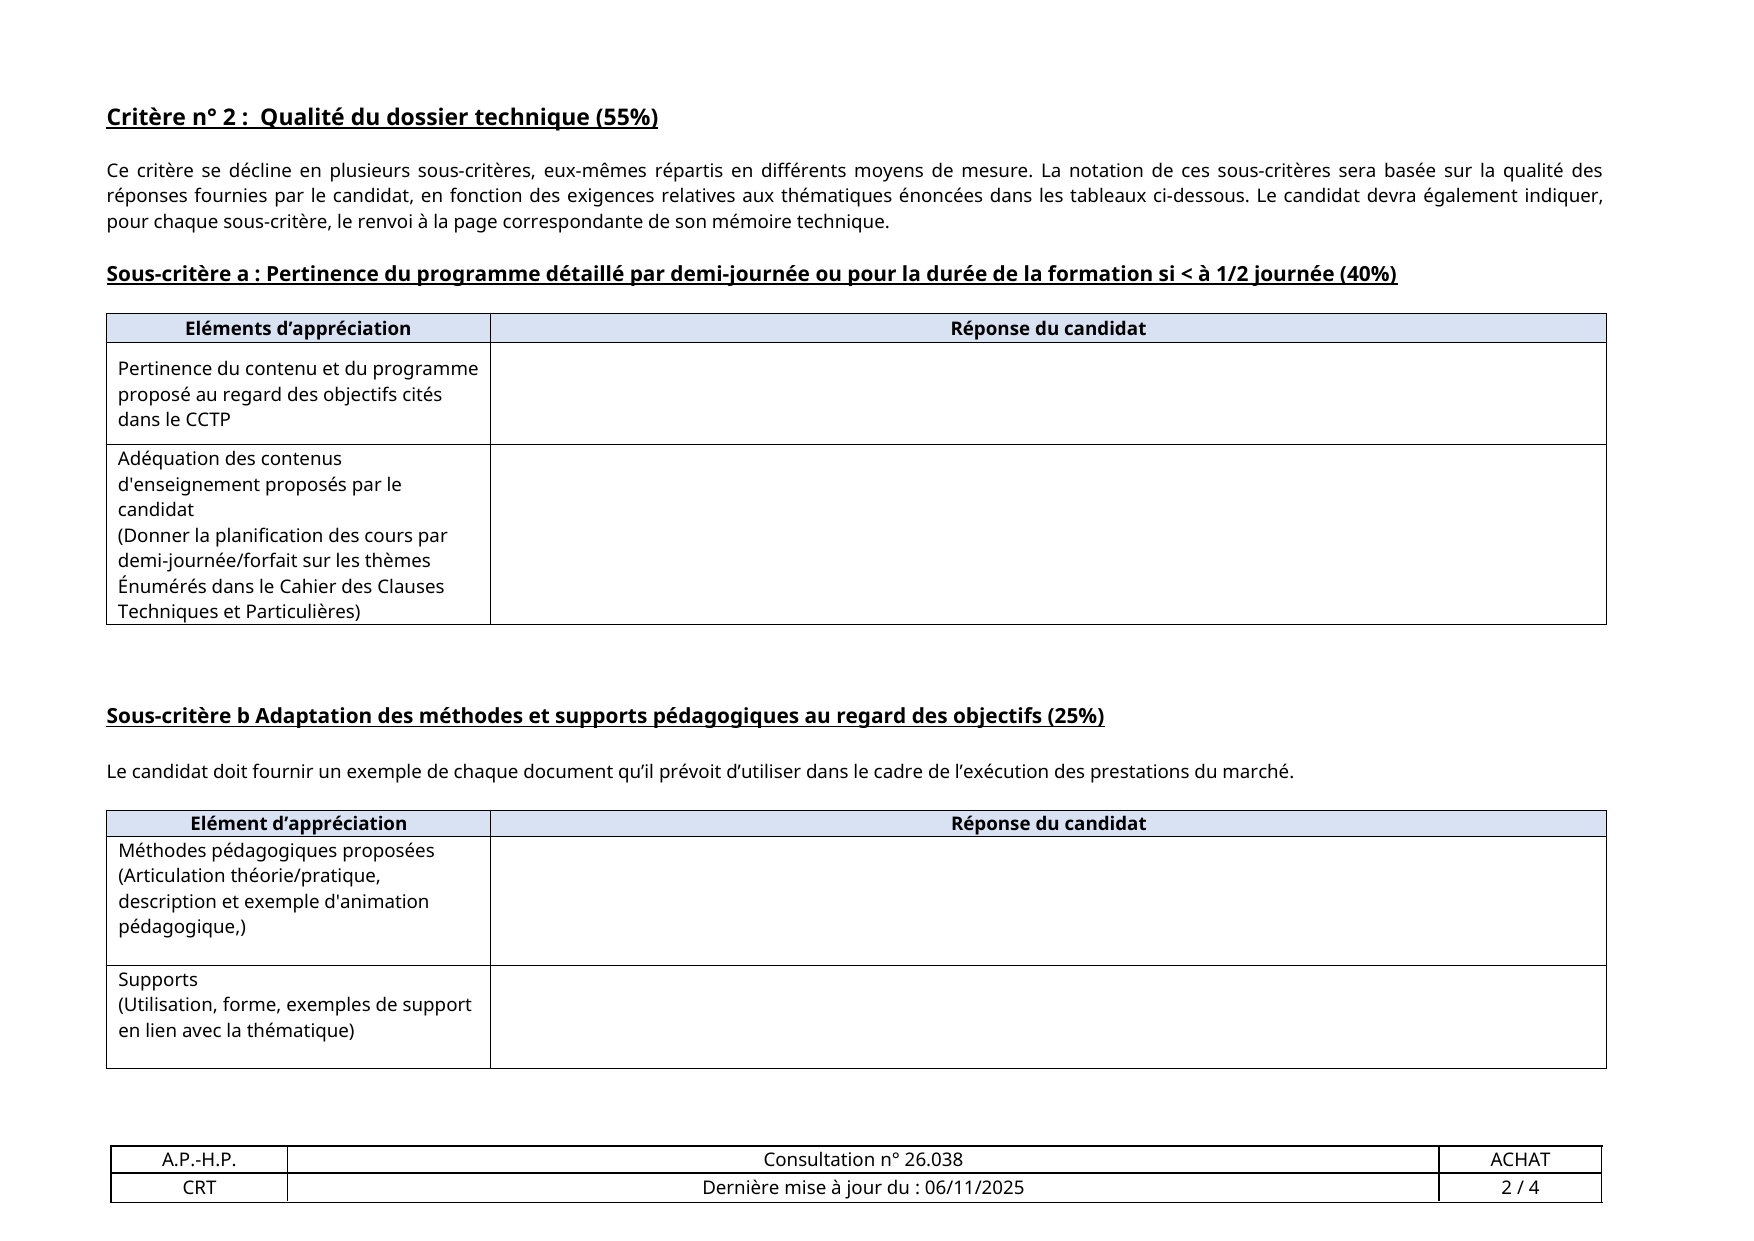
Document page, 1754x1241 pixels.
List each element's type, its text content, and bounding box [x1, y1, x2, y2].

table_cell Méthodes pédagogiques proposées (Articulation théorie/pratique, description et exemple d'animation pédagogique,) [107, 837, 490, 965]
table_cell [491, 343, 1606, 444]
text Le candidat doit fournir un exemple de chaque document qu’il prévoit d’utiliser dans le cadre de l’exécution des prestations du marché. [106, 758, 1606, 784]
text Sous-critère b Adaptation des méthodes et supports pédagogiques au regard des objectifs (25%) [106, 702, 1606, 730]
table_header Elément d’appréciation [107, 811, 490, 836]
table_cell [491, 966, 1606, 1068]
text Ce critère se décline en plusieurs sous-critères, eux-mêmes répartis en différents moyens de mesure. La notation de ces sous-critères sera basée sur la qualité des réponses fournies par le candidat, en fonction des exigences relatives aux thématiques énoncées dans les tableaux ci-dessous. Le candidat devra également indiquer, pour chaque sous-critère, le renvoi à la page correspondante de son mémoire technique. [106, 157, 1606, 234]
table_cell Supports (Utilisation, forme, exemples de support en lien avec la thématique) [107, 966, 490, 1068]
table_cell Pertinence du contenu et du programme proposé au regard des objectifs cités dans le CCTP [107, 343, 490, 444]
table_header Réponse du candidat [491, 314, 1606, 342]
table_cell [491, 837, 1606, 965]
text Sous-critère a : Pertinence du programme détaillé par demi-journée ou pour la durée de la formation si < à 1/2 journée (40%) [106, 259, 1606, 288]
table_header Réponse du candidat [491, 811, 1606, 836]
text Critère n° 2 : Qualité du dossier technique (55%) [106, 100, 1606, 132]
table_cell [491, 445, 1606, 624]
table_cell Adéquation des contenus d'enseignement proposés par le candidat (Donner la planification des cours par demi-journée/forfait sur les thèmes Énumérés dans le Cahier des Clauses Techniques et Particulières) [107, 445, 490, 624]
table_header Eléments d’appréciation [107, 314, 490, 342]
